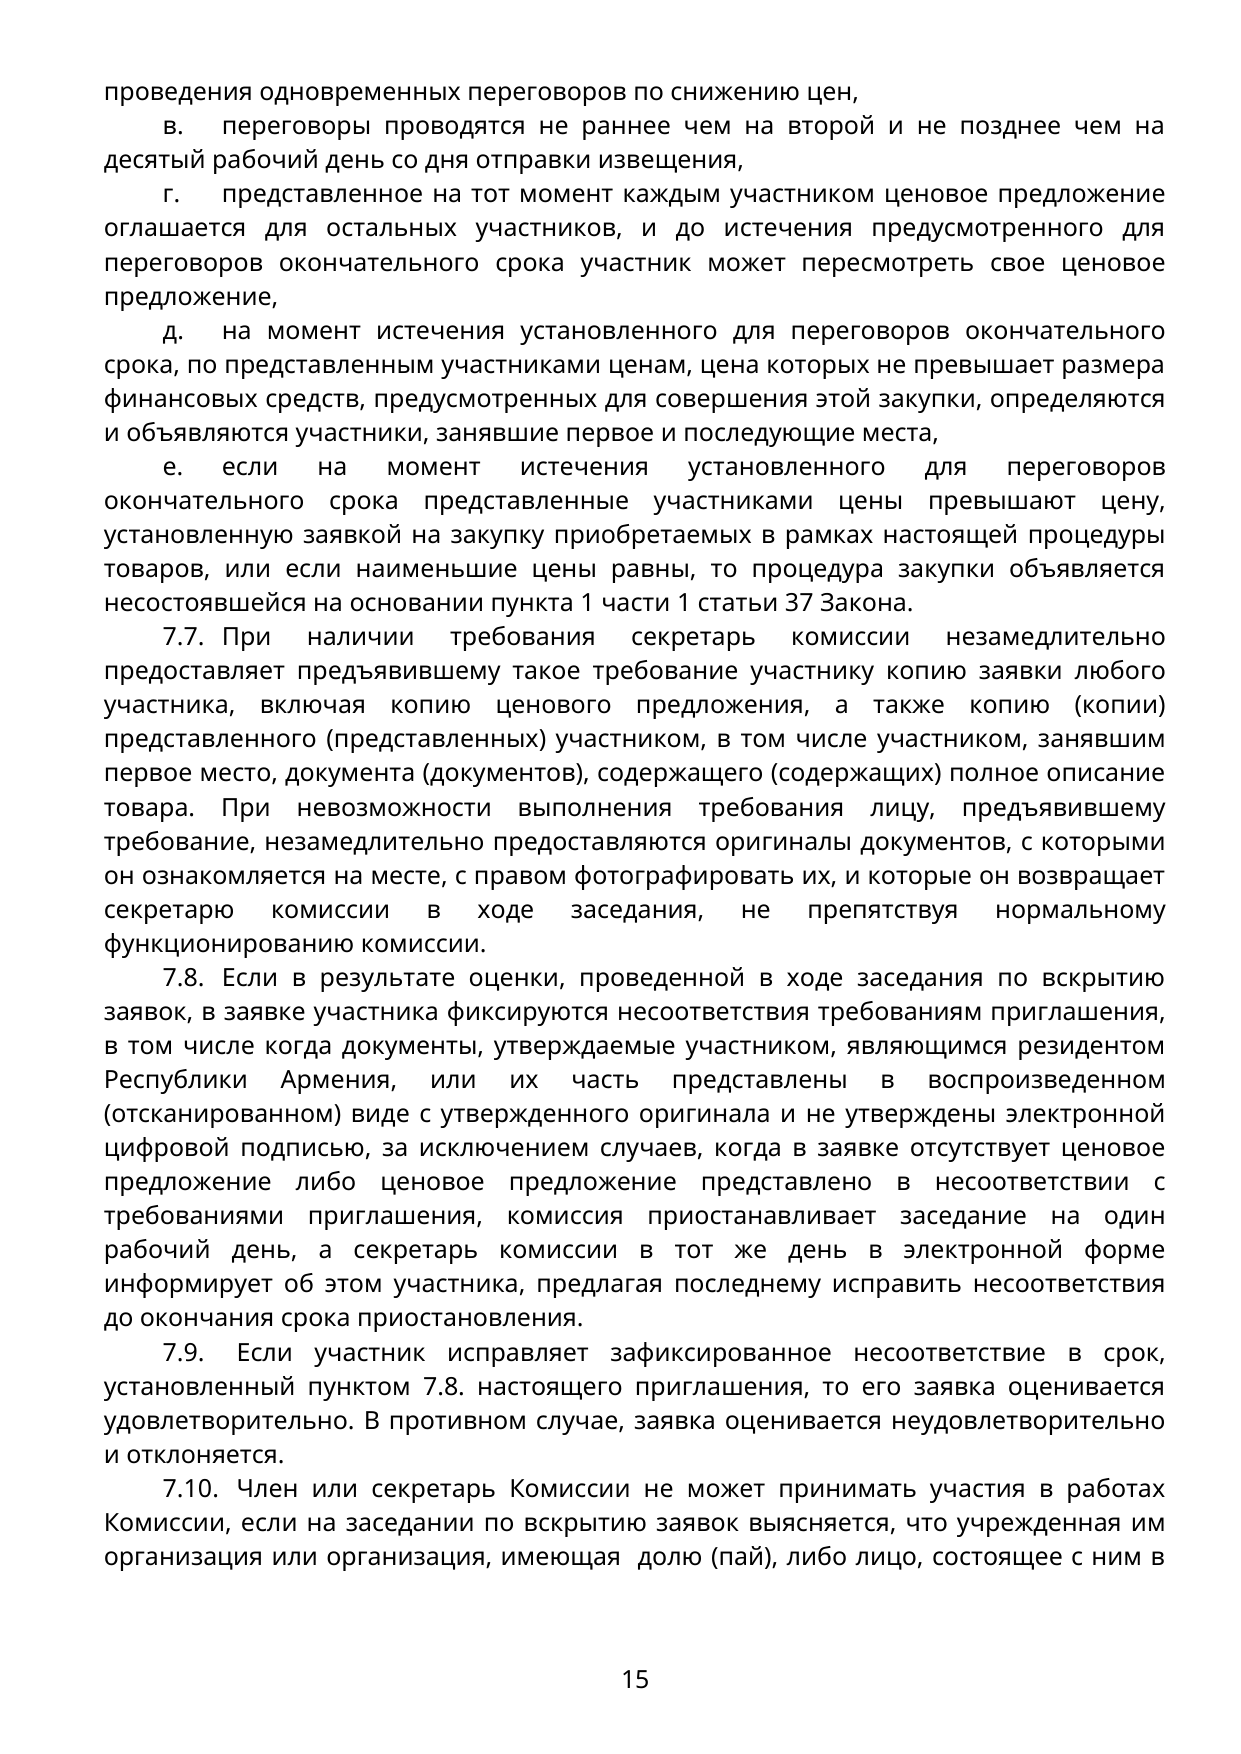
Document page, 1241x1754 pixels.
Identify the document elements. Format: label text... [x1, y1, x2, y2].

text 7.7. При наличии требования секретарь комиссии незамедлительно предоставляет предъявившему такое требование участнику копию заявки любого участника, включая копию ценового предложения, а также копию (копии) представленного (представленных) участником, в том числе участником, занявшим первое место, документа (документов), содержащего (содержащих) полное описание товара. При невозможности выполнения требования лицу, предъявившему требование, незамедлительно предоставляются оригиналы документов, с которыми он ознакомляется на месте, с правом фотографировать их, и которые он возвращает секретарю комиссии в ходе заседания, не препятствуя нормальному функционированию комиссии. [103, 619, 1167, 959]
text д. на момент истечения установленного для переговоров окончательного срока, по представленным участниками ценам, цена которых не превышает размера финансовых средств, предусмотренных для совершения этой закупки, определяются и объявляются участники, занявшие первое и последующие места, [103, 312, 1167, 448]
text 7.9. Если участник исправляет зафиксированное несоответствие в срок, установленный пунктом 7.8. настоящего приглашения, то его заявка оценивается удовлетворительно. В противном случае, заявка оценивается неудовлетворительно и отклоняется. [103, 1334, 1167, 1470]
text е. если на момент истечения установленного для переговоров окончательного срока представленные участниками цены превышают цену, установленную заявкой на закупку приобретаемых в рамках настоящей процедуры товаров, или если наименьшие цены равны, то процедура закупки объявляется несостоявшейся на основании пункта 1 части 1 статьи 37 Закона. [103, 448, 1167, 619]
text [103, 74, 1167, 108]
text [103, 1470, 1167, 1573]
text 7.8. Если в результате оценки, проведенной в ходе заседания по вскрытию заявок, в заявке участника фиксируются несоответствия требованиям приглашения, в том числе когда документы, утверждаемые участником, являющимся резидентом Республики Армения, или их часть представлены в воспроизведенном (отсканированном) виде с утвержденного оригинала и не утверждены электронной цифровой подписью, за исключением случаев, когда в заявке отсутствует ценовое предложение либо ценовое предложение представлено в несоответствии с требованиями приглашения, комиссия приостанавливает заседание на один рабочий день, а секретарь комиссии в тот же день в электронной форме информирует об этом участника, предлагая последнему исправить несоответствия до окончания срока приостановления. [103, 959, 1167, 1334]
text в. переговоры проводятся не раннее чем на второй и не позднее чем на десятый рабочий день со дня отправки извещения, [103, 108, 1167, 176]
text г. представленное на тот момент каждым участником ценовое предложение оглашается для остальных участников, и до истечения предусмотренного для переговоров окончательного срока участник может пересмотреть свое ценовое предложение, [103, 176, 1167, 312]
